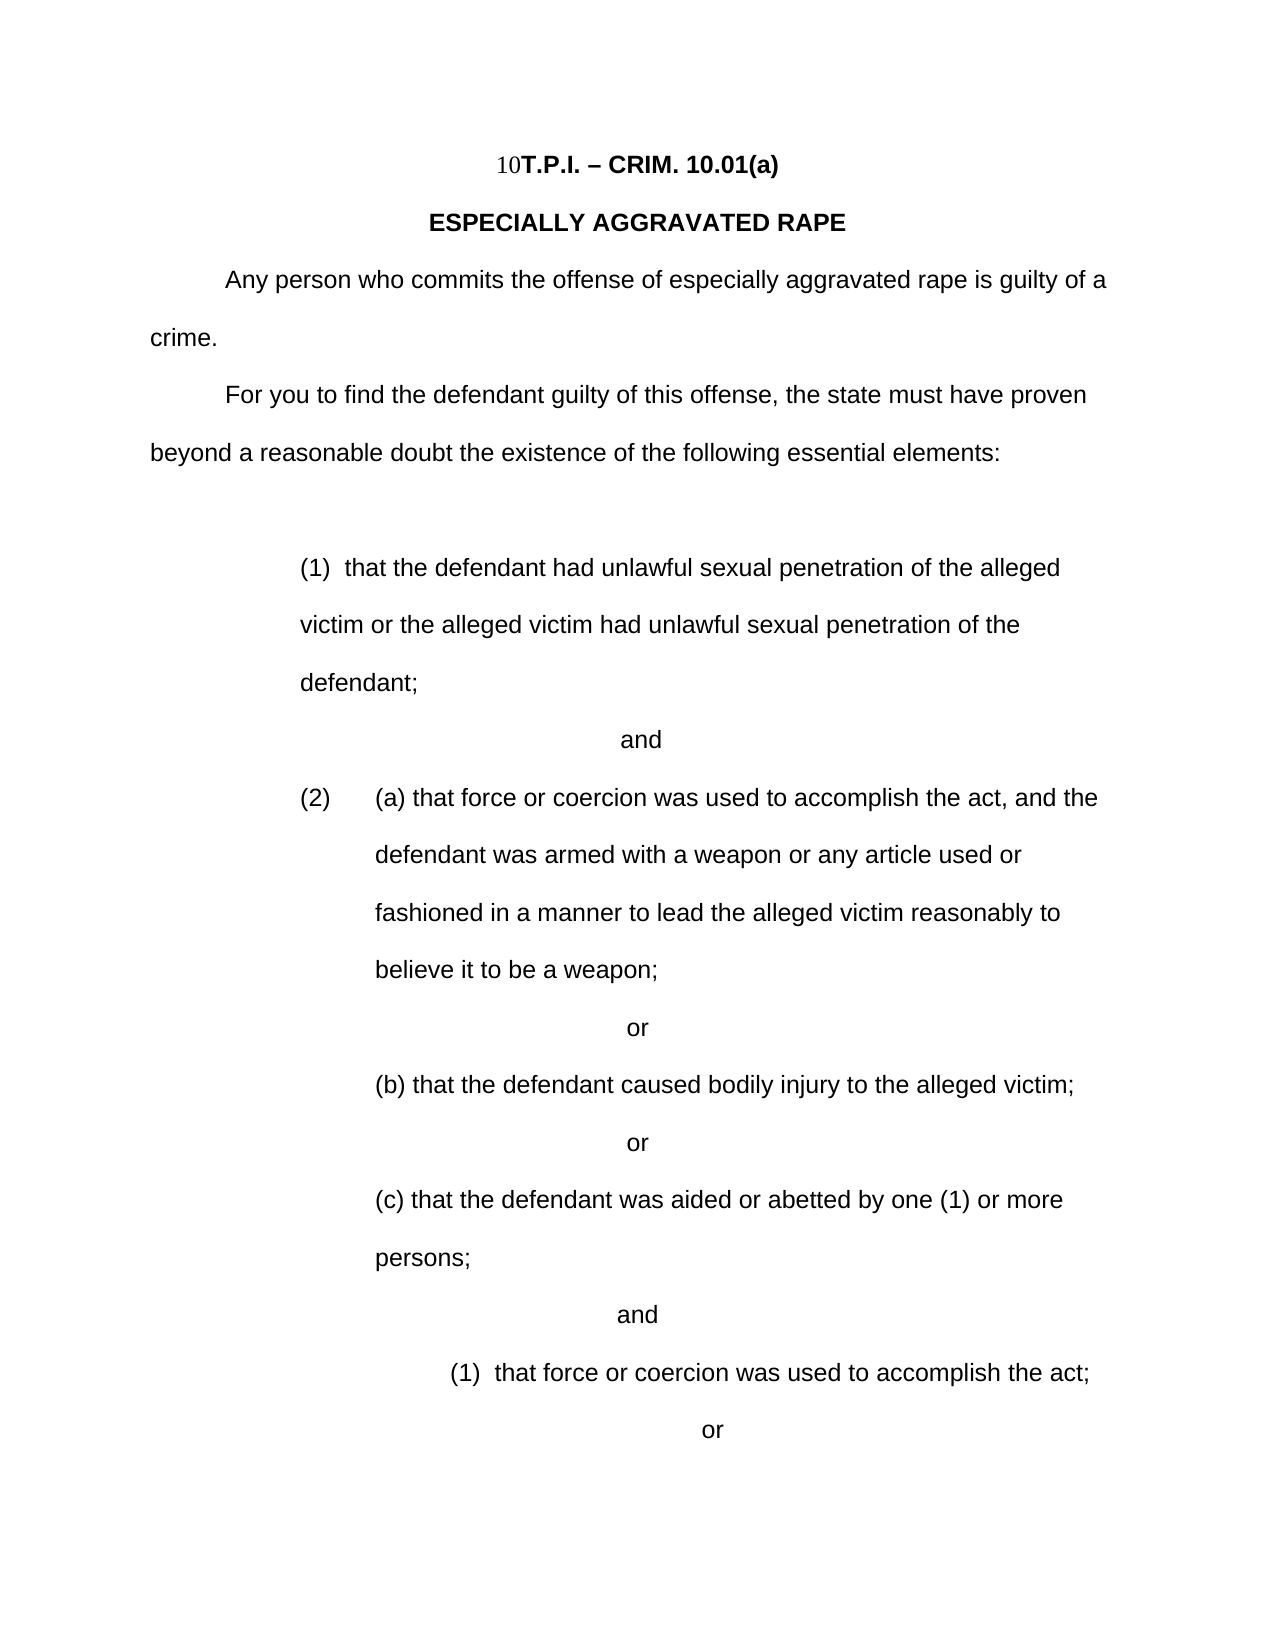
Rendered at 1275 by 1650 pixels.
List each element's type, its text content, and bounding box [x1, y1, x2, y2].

list or [150, 1128, 1125, 1156]
list (1) that force or coercion was used to accomplish the act; [150, 1358, 1125, 1386]
text (1) that the defendant had unlawful sexual penetration of the alleged victim or the alleged victim had unlawful sexual penetration of the defendant; [300, 553, 1125, 696]
text (2) (a) that force or coercion was used to accomplish the act, and the defendant was armed with a weapon or any article used or fashioned in a manner to lead the alleged victim reasonably to believe it to be a weapon; [300, 783, 1125, 984]
text T.P.I. – CRIM. 10.01(a) [150, 150, 1125, 179]
list or [150, 1013, 1125, 1041]
text and [150, 725, 1125, 754]
list and [150, 1300, 1125, 1329]
list or [150, 1415, 1125, 1444]
list (b) that the defendant caused bodily injury to the alleged victim; [150, 1070, 1125, 1099]
text Any person who commits the offense of especially aggravated rape is guilty of a crime. [150, 265, 1125, 351]
text ESPECIALLY AGGRAVATED RAPE [150, 208, 1125, 236]
list (c) that the defendant was aided or abetted by one (1) or more persons; [225, 1185, 1125, 1271]
text For you to find the defendant guilty of this offense, the state must have proven beyond a reasonable doubt the existence of the following essential elements: [150, 380, 1125, 524]
